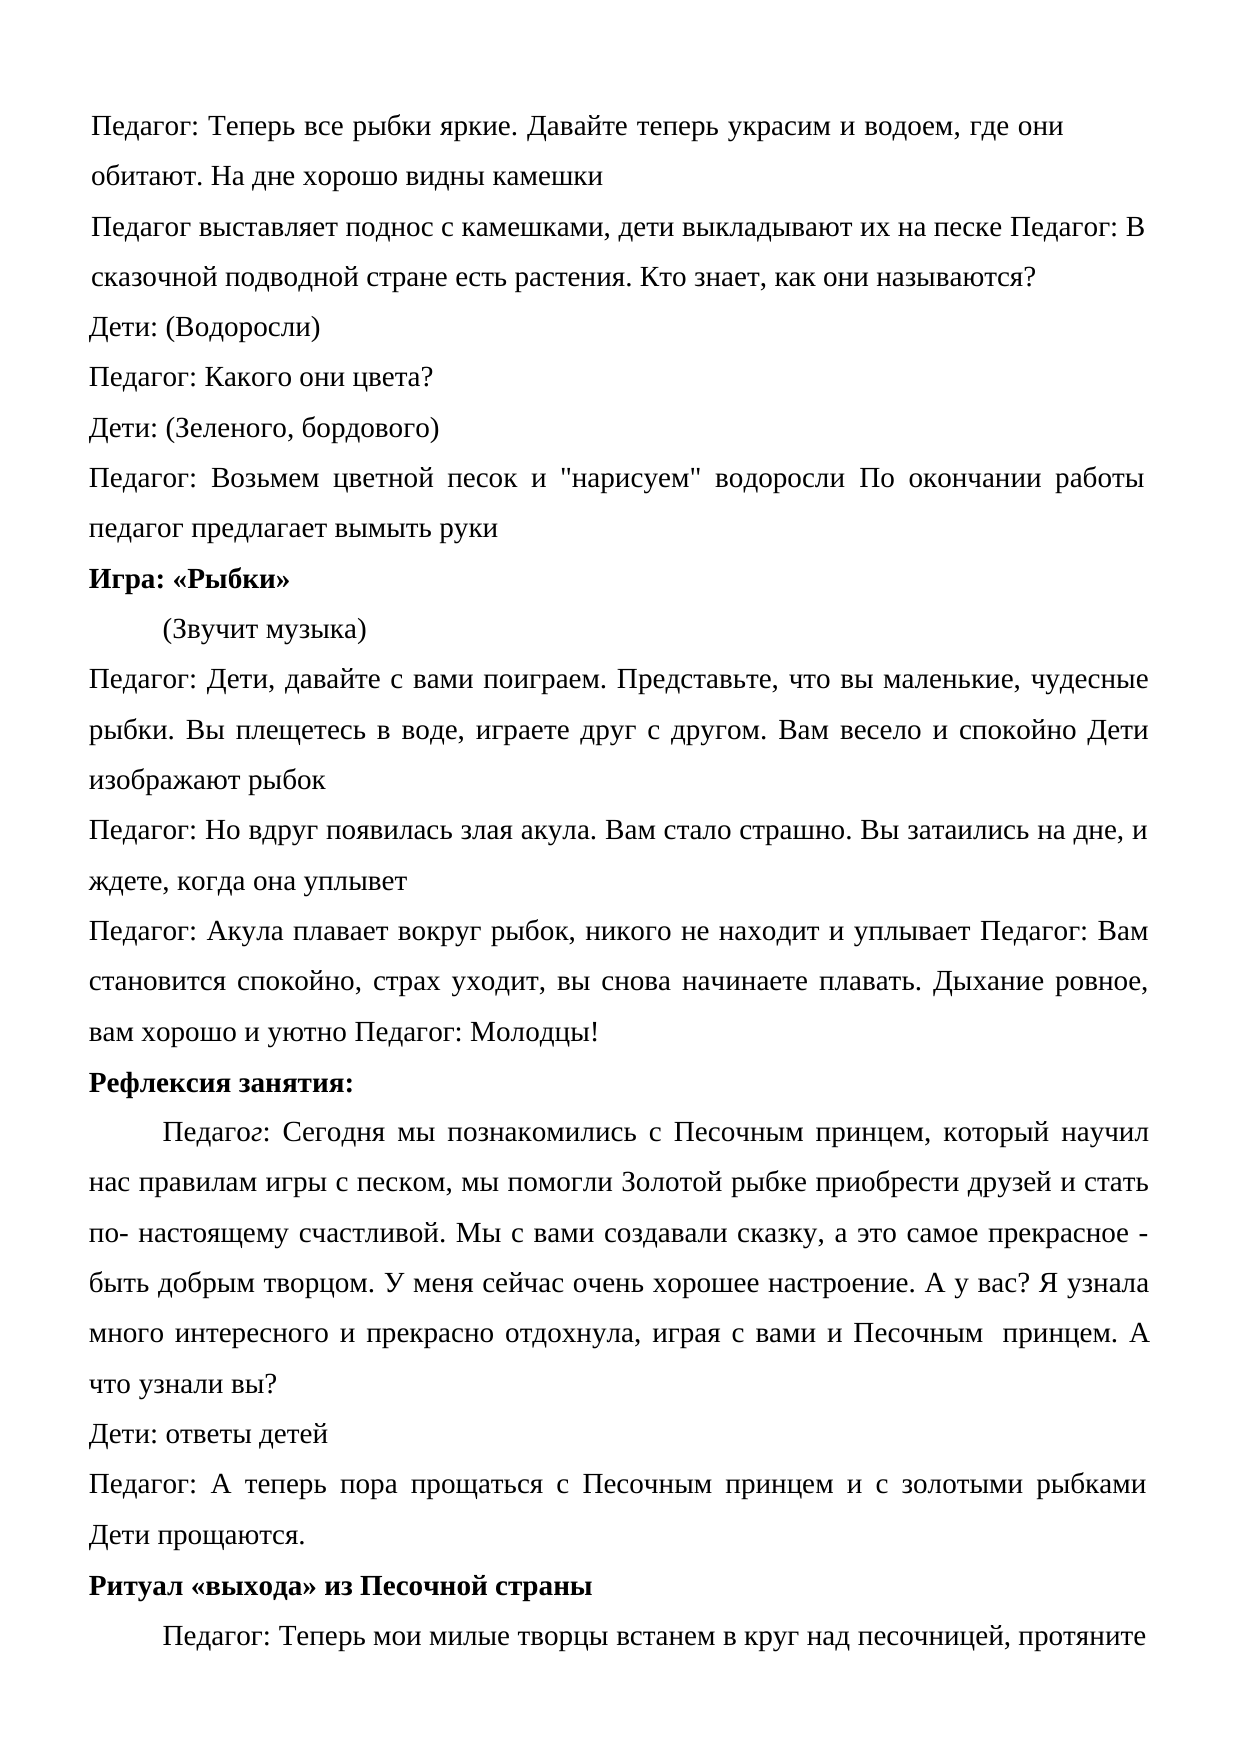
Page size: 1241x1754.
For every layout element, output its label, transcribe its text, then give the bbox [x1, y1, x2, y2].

subtitle Игра: «Рыбки» [89, 562, 1167, 595]
text Дети: ответы детей [89, 1416, 1167, 1450]
text Педагог: Но вдруг появилась злая акула. Вам стало страшно. Вы затаились на дне, и ждете, когда она уплывет [89, 812, 1149, 896]
text Педагог: Сегодня мы познакомились с Песочным принцем, который научил нас правилам игры с песком, мы помогли Золотой рыбке приобрести друзей и стать по- настоящему счастливой. Мы с вами создавали сказку, а это самое прекрасное - быть добрым творцом. У меня сейчас очень хорошее настроение. А у вас? Я узнала много интересного и прекрасно отдохнула, играя с вами и Песочным принцем. А что узнали вы? [89, 1114, 1150, 1399]
text Педагог: Дети, давайте с вами поиграем. Представьте, что вы маленькие, чудесные рыбки. Вы плещетесь в воде, играете друг с другом. Вам весело и спокойно Дети изображают рыбок [89, 661, 1150, 796]
text Педагог: Возьмем цветной песок и "нарисуем" водоросли По окончании работы педагог предлагает вымыть руки [89, 460, 1167, 544]
text Дети: (Водоросли) [89, 309, 1167, 343]
text Педагог: Теперь мои милые творцы встанем в круг над песочницей, протяните [162, 1618, 1167, 1651]
text Педагог выставляет поднос с камешками, дети выкладывают их на песке Педагог: В сказочной подводной стране есть растения. Кто знает, как они называются? [91, 209, 1167, 292]
subtitle Ритуал «выхода» из Песочной страны [89, 1568, 1167, 1601]
text Педагог: Какого они цвета? Дети: (Зеленого, бордового) [89, 359, 440, 443]
text Педагог: А теперь пора прощаться с Песочным принцем и с золотыми рыбками Дети прощаются. [89, 1467, 1167, 1551]
subtitle Рефлексия занятия: [89, 1065, 1167, 1098]
text Педагог: Теперь все рыбки яркие. Давайте теперь украсим и водоем, где они обитают. На дне хорошо видны камешки [91, 108, 1167, 192]
text (Звучит музыка) [162, 611, 1167, 645]
text Педагог: Акула плавает вокруг рыбок, никого не находит и уплывает Педагог: Вам становится спокойно, страх уходит, вы снова начинаете плавать. Дыхание ровное, вам хорошо и уютно Педагог: Молодцы! [89, 913, 1150, 1047]
